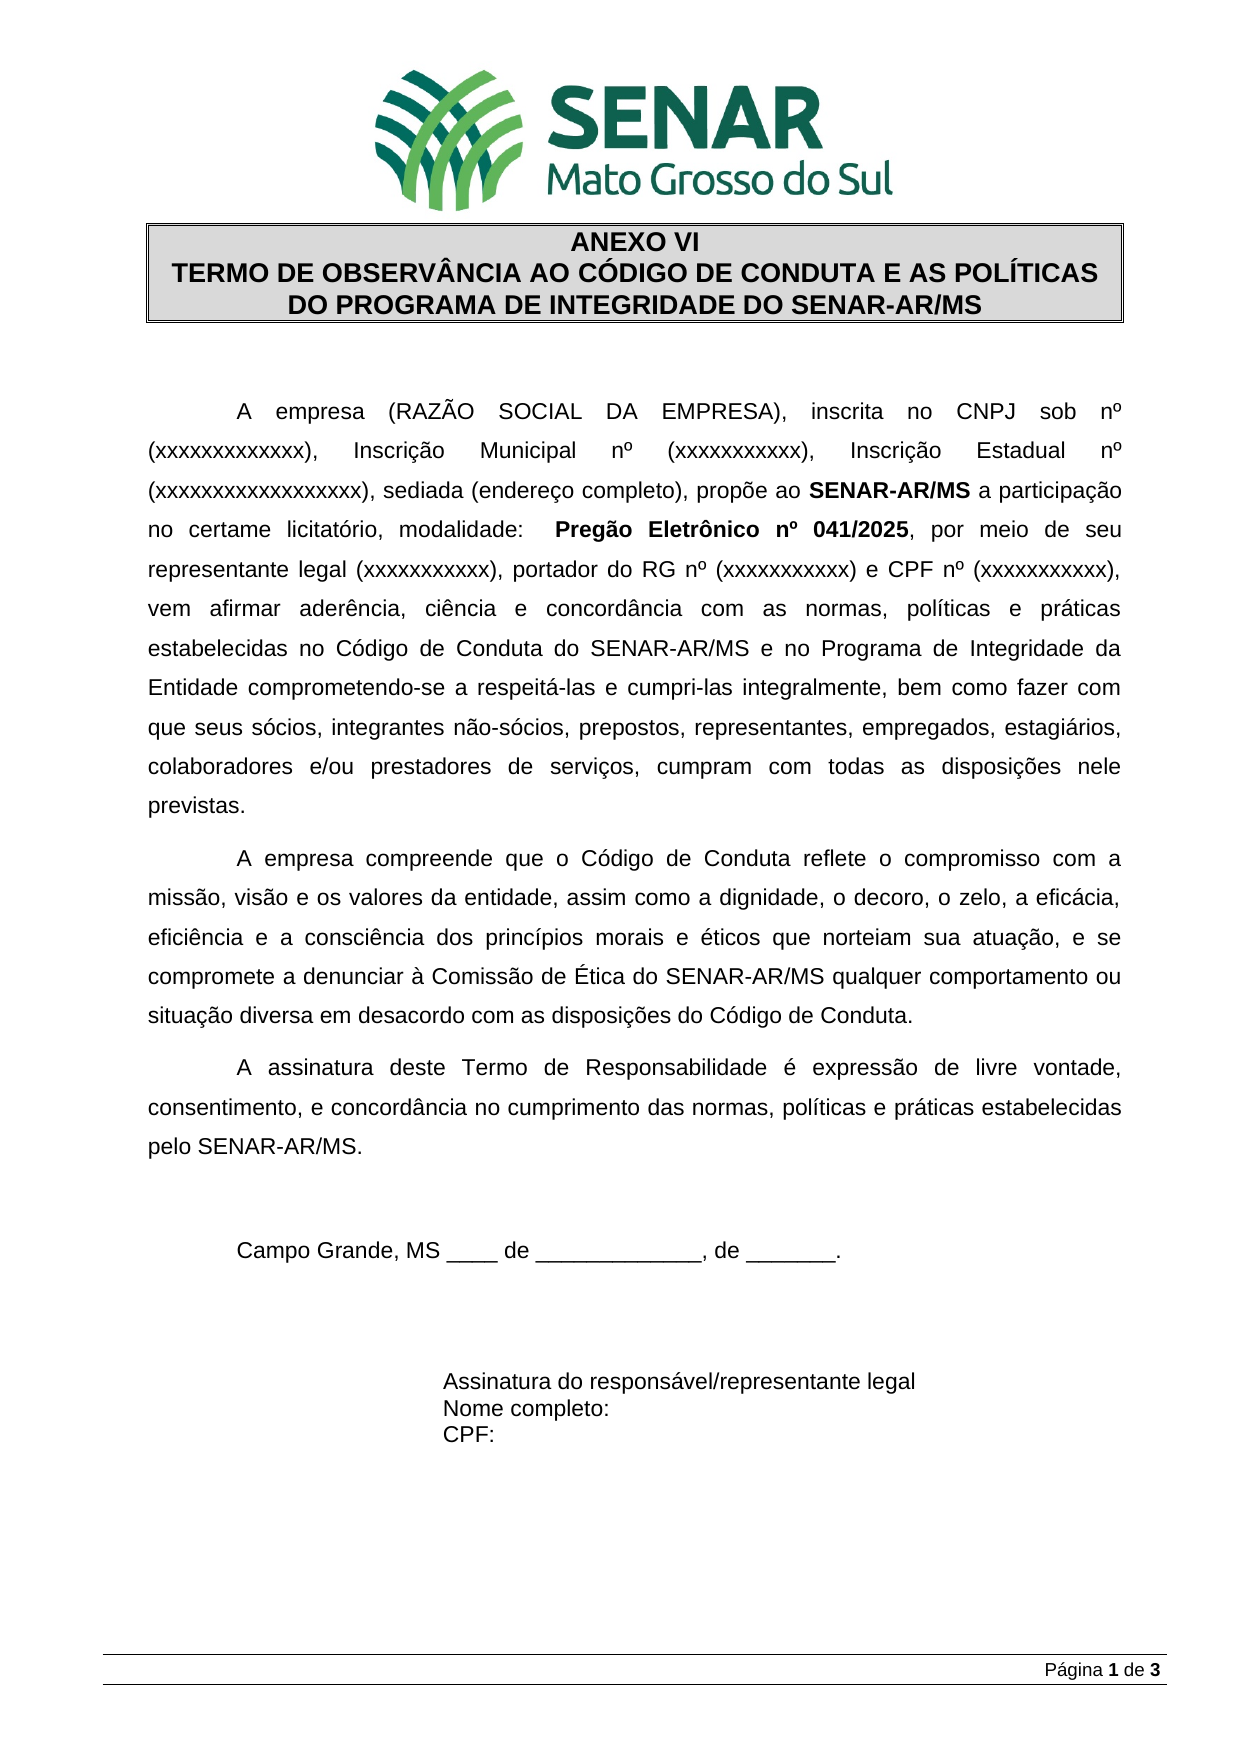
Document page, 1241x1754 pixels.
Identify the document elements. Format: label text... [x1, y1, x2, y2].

text Assinatura do responsável/representante legal [148, 1368, 1122, 1395]
text CPF: [354, 1421, 1122, 1447]
text A assinatura deste Termo de Responsabilidade é expressão de livre vontade, consentimento, e concordância no cumprimento das normas, políticas e práticas estabelecidas pelo SENAR-AR/MS. [148, 1054, 1122, 1160]
text Nome completo: [354, 1395, 1122, 1421]
text A empresa (RAZÃO SOCIAL DA EMPRESA), inscrita no CNPJ sob nº (xxxxxxxxxxxxx), Inscrição Municipal nº (xxxxxxxxxxx), Inscrição Estadual nº (xxxxxxxxxxxxxxxxxx), sediada (endereço completo), propõe ao SENAR-AR/MS a participação no certame licitatório, modalidade: Pregão Eletrônico nº 041/2025, por meio de seu representante legal (xxxxxxxxxxx), portador do RG nº (xxxxxxxxxxx) e CPF nº (xxxxxxxxxxx), vem afirmar aderência, ciência e concordância com as normas, políticas e práticas estabelecidas no Código de Conduta do SENAR-AR/MS e no Programa de Integridade da Entidade comprometendo-se a respeitá-las e cumpri-las integralmente, bem como fazer com que seus sócios, integrantes não-sócios, prepostos, representantes, empregados, estagiários, colaboradores e/ou prestadores de serviços, cumpram com todas as disposições nele previstas. [148, 398, 1122, 819]
picture [365, 59, 905, 223]
text A empresa compreende que o Código de Conduta reflete o compromisso com a missão, visão e os valores da entidade, assim como a dignidade, o decoro, o zelo, a eficácia, eficiência e a consciência dos princípios morais e éticos que norteiam sua atuação, e se compromete a denunciar à Comissão de Ética do SENAR-AR/MS qualquer comportamento ou situação diversa em desacordo com as disposições do Código de Conduta. [148, 844, 1122, 1029]
text Campo Grande, MS ____ de _____________, de _______. [148, 1237, 1122, 1264]
table_header ANEXO VI TERMO DE OBSERVÂNCIA AO CÓDIGO DE CONDUTA E AS POLÍTICAS DO PROGRAMA DE INTEGRIDADE DO SENAR-AR/MS [149, 226, 1121, 320]
